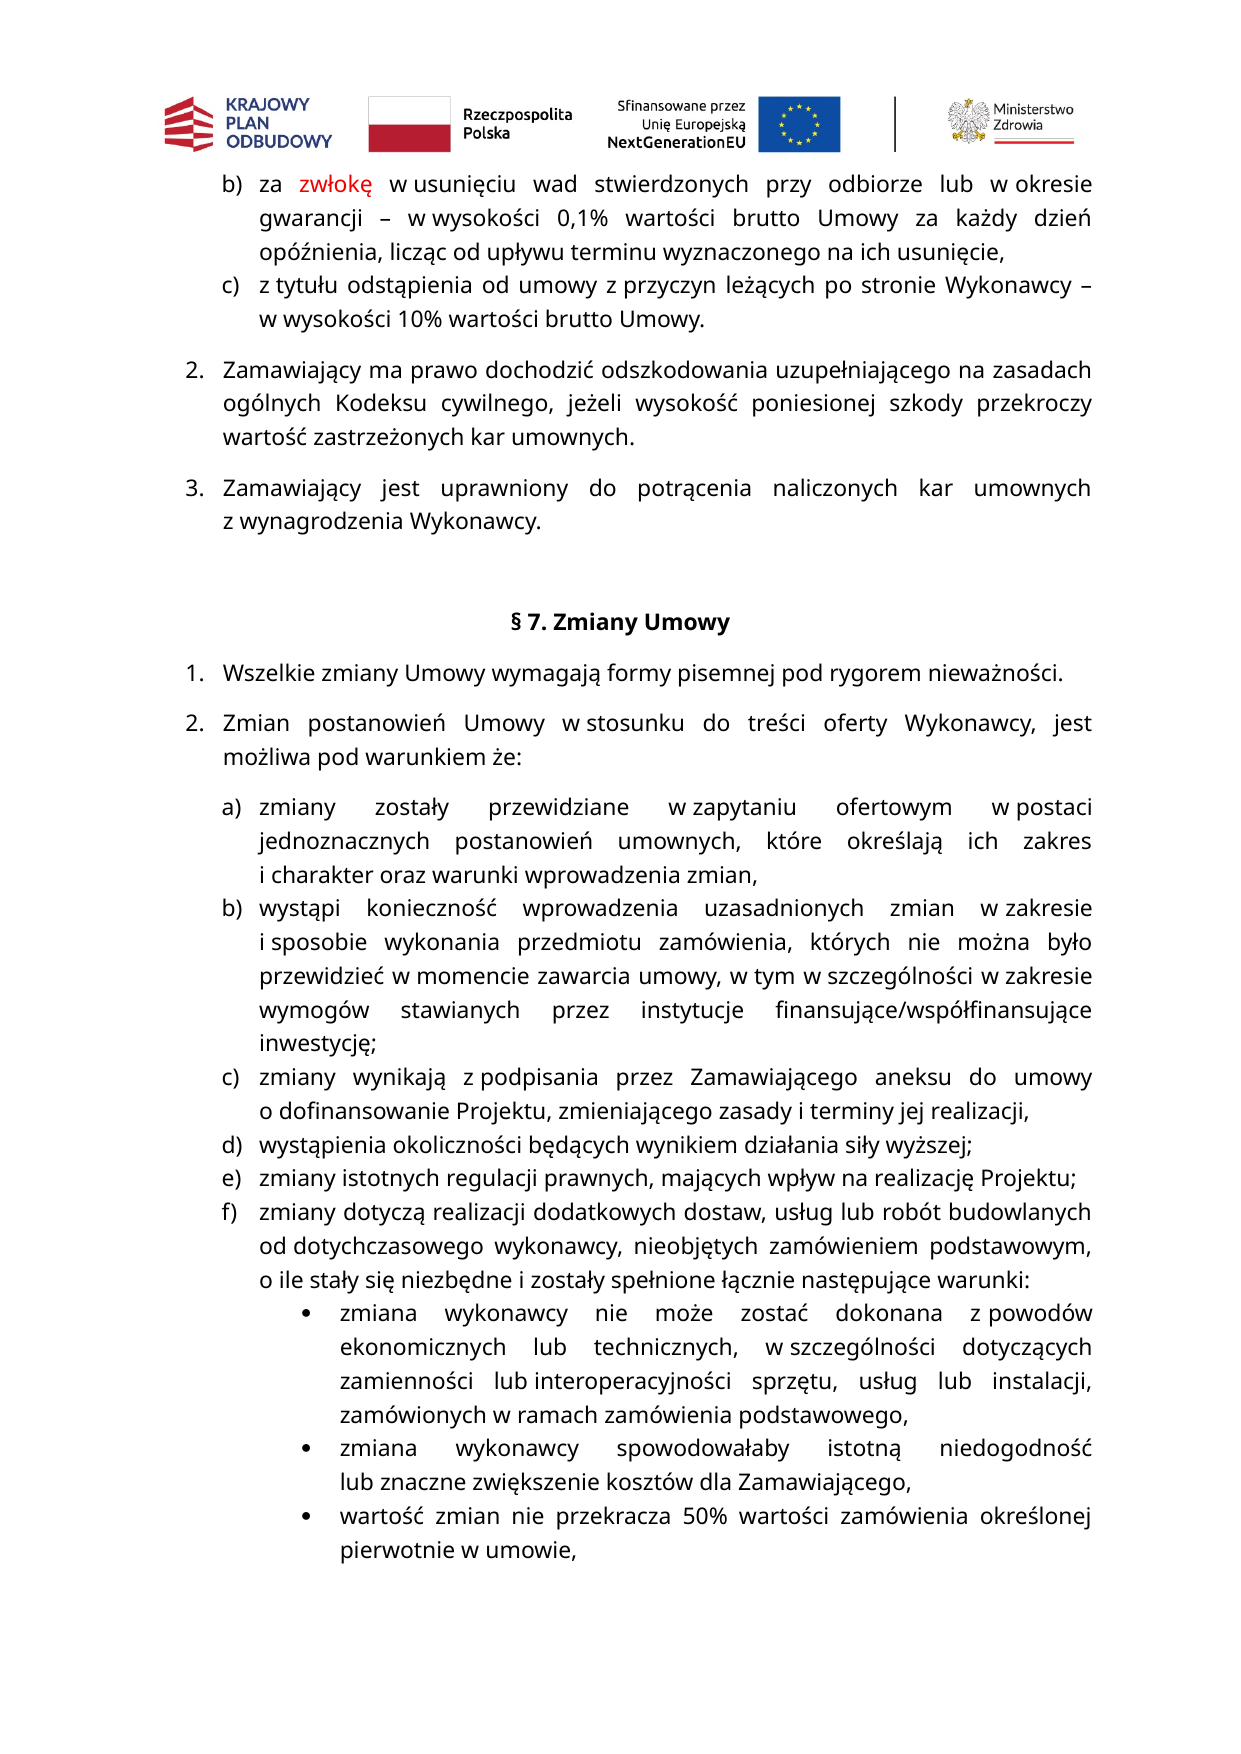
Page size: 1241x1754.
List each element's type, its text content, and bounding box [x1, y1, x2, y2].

list Zmian postanowień Umowy w stosunku do treści oferty Wykonawcy, jest możliwa pod warunkiem że: [185, 707, 1093, 772]
list zmiany dotyczą realizacji dodatkowych dostaw, usług lub robót budowlanych od dotychczasowego wykonawcy, nieobjętych zamówieniem podstawowym, o ile stały się niezbędne i zostały spełnione łącznie następujące warunki: [221, 1196, 1093, 1295]
list zmiana wykonawcy spowodowałaby istotną niedogodność lub znaczne zwiększenie kosztów dla Zamawiającego, [302, 1432, 1093, 1497]
list wystąpienia okoliczności będących wynikiem działania siły wyższej; [221, 1128, 1093, 1160]
list zmiany zostały przewidziane w zapytaniu ofertowym w postaci jednoznacznych postanowień umownych, które określają ich zakres i charakter oraz warunki wprowadzenia zmian, [221, 791, 1093, 890]
list Zamawiający jest uprawniony do potrącenia naliczonych kar umownych z wynagrodzenia Wykonawcy. [185, 471, 1093, 536]
picture [147, 73, 1093, 169]
list za zwłokę w usunięciu wad stwierdzonych przy odbiorze lub w okresie gwarancji – w wysokości 0,1% wartości brutto Umowy za każdy dzień opóźnienia, licząc od upływu terminu wyznaczonego na ich usunięcie, [221, 169, 1093, 267]
text § 7. Zmiany Umowy [148, 606, 1093, 637]
list zmiany istotnych regulacji prawnych, mających wpływ na realizację Projektu; [221, 1162, 1093, 1193]
list zmiana wykonawcy nie może zostać dokonana z powodów ekonomicznych lub technicznych, w szczególności dotyczących zamienności lub interoperacyjności sprzętu, usług lub instalacji, zamówionych w ramach zamówienia podstawowego, [302, 1297, 1093, 1430]
list z tytułu odstąpienia od umowy z przyczyn leżących po stronie Wykonawcy – w wysokości 10% wartości brutto Umowy. [221, 269, 1093, 334]
list Zamawiający ma prawo dochodzić odszkodowania uzupełniającego na zasadach ogólnych Kodeksu cywilnego, jeżeli wysokość poniesionej szkody przekroczy wartość zastrzeżonych kar umownych. [185, 353, 1093, 452]
list Wszelkie zmiany Umowy wymagają formy pisemnej pod rygorem nieważności. [185, 656, 1093, 688]
list zmiany wynikają z podpisania przez Zamawiającego aneksu do umowy o dofinansowanie Projektu, zmieniającego zasady i terminy jej realizacji, [221, 1061, 1093, 1126]
list wystąpi konieczność wprowadzenia uzasadnionych zmian w zakresie i sposobie wykonania przedmiotu zamówienia, których nie można było przewidzieć w momencie zawarcia umowy, w tym w szczególności w zakresie wymogów stawianych przez instytucje finansujące/współfinansujące inwestycję; [221, 892, 1093, 1058]
list wartość zmian nie przekracza 50% wartości zamówienia określonej pierwotnie w umowie, [302, 1500, 1093, 1565]
